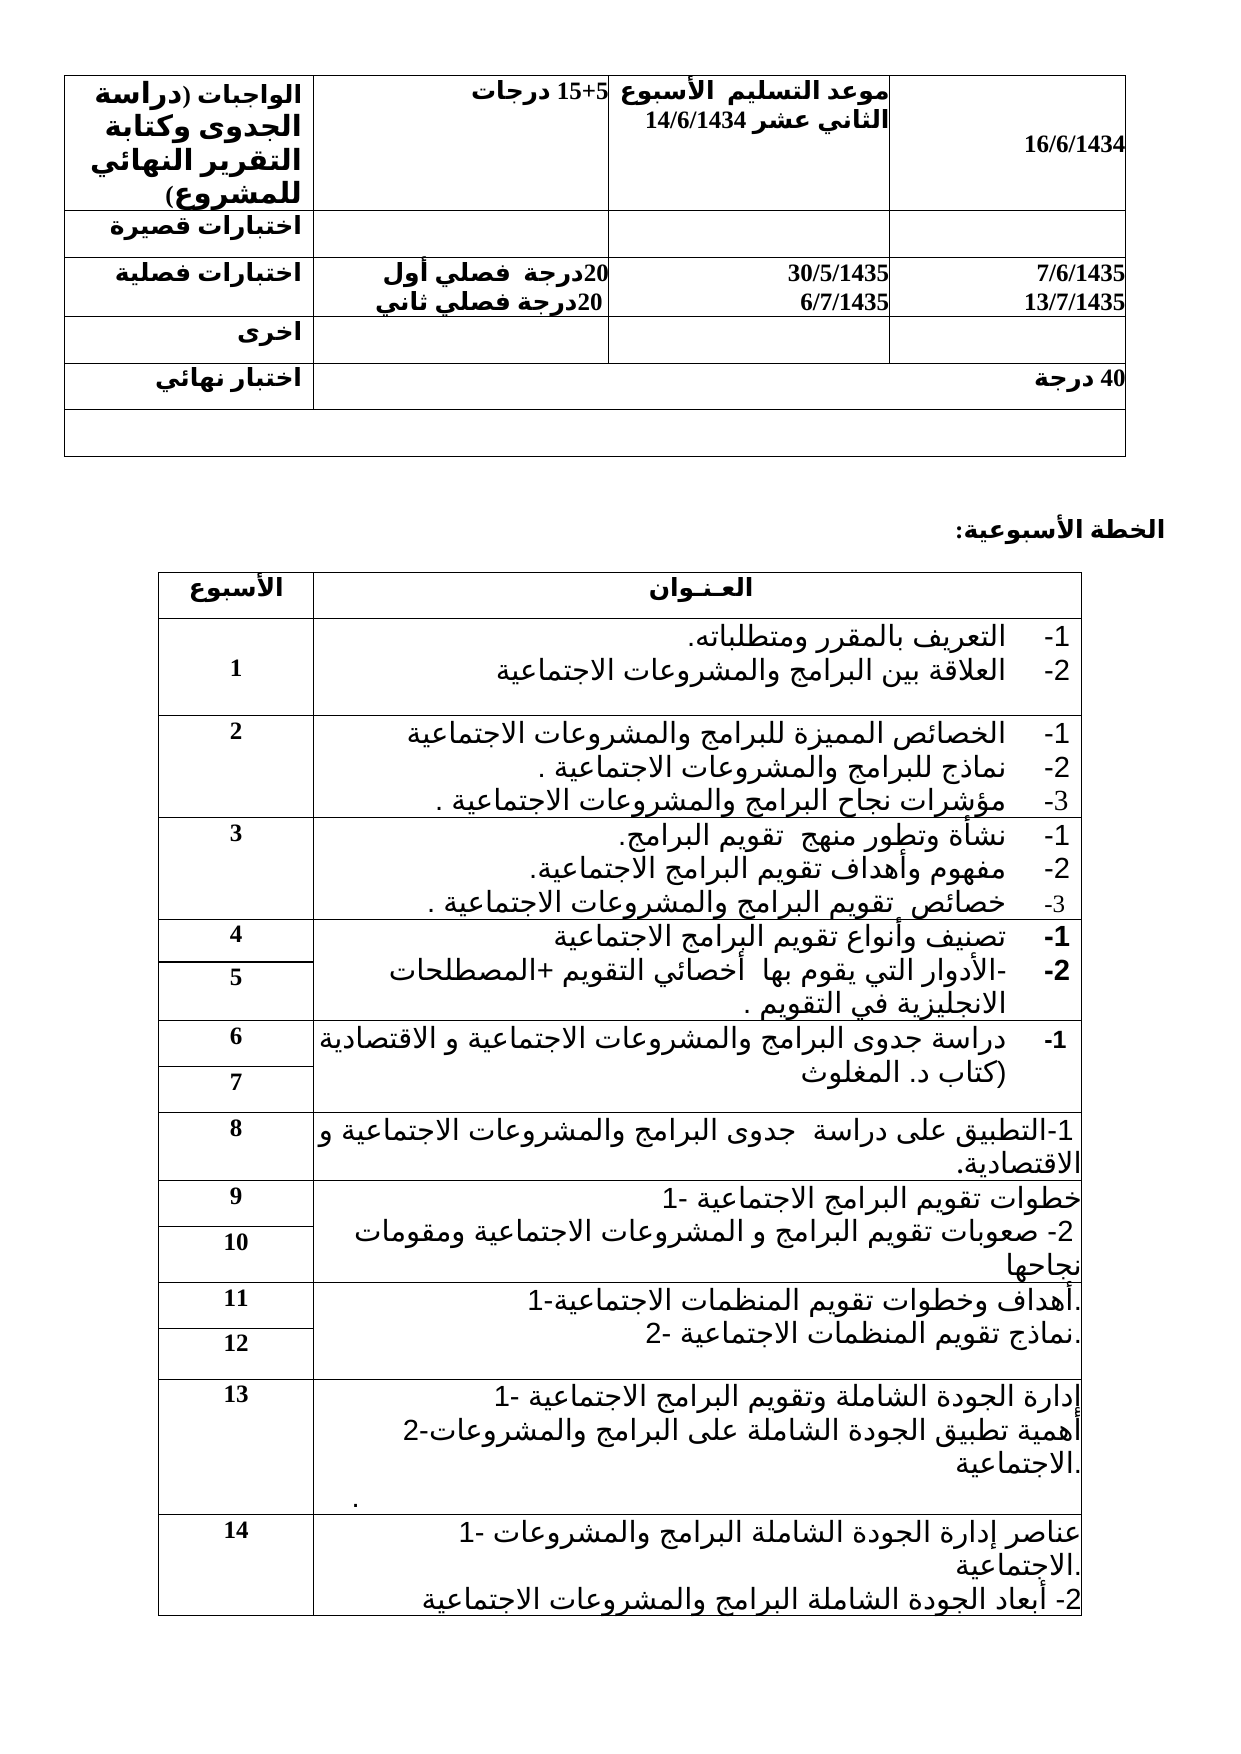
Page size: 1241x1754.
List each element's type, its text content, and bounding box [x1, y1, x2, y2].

table_cell اختبارات قصيرة [65, 211, 313, 257]
table_cell 1-أهداف وخطوات تقويم المنظمات الاجتماعية. 2- نماذج تقويم المنظمات الاجتماعية. [314, 1283, 1081, 1378]
table_cell 14 [159, 1515, 313, 1615]
table_cell 3 [159, 818, 313, 918]
table_cell 1- خطوات تقويم البرامج الاجتماعية 2- صعوبات تقويم البرامج و المشروعات الاجتماعية ومقومات نجاحها [314, 1181, 1081, 1282]
table_cell [314, 211, 608, 257]
table_cell [609, 211, 889, 257]
table_cell 6 [159, 1021, 313, 1066]
table_cell 20درجة فصلي أول 20درجة فصلي ثاني [314, 258, 608, 316]
table_cell [609, 317, 889, 362]
table_cell [65, 410, 1125, 456]
table_cell 9 [159, 1181, 313, 1226]
table_cell الواجبات (دراسة الجدوى وكتابة التقرير النهائي للمشروع) [65, 76, 313, 210]
table_cell 8 [159, 1113, 313, 1180]
table_cell 4 [159, 920, 313, 961]
table_cell [314, 317, 608, 362]
table_cell موعد التسليم الأسبوع الثاني عشر 14/6/1434 [609, 76, 889, 210]
table_cell 15+5 درجات [314, 76, 608, 210]
text الخطة الأسبوعية: [75, 515, 1165, 543]
table_cell 1 [159, 619, 313, 715]
table_cell نشأة وتطور منهج تقويم البرامج. مفهوم وأهداف تقويم البرامج الاجتماعية. خصائص تقويم البرامج والمشروعات الاجتماعية . [314, 818, 1081, 918]
table_cell اختبار نهائي [65, 364, 313, 409]
table_cell اخرى [65, 317, 313, 362]
table_cell 12 [159, 1329, 313, 1378]
table_header العـنـوان [314, 573, 1081, 618]
table_cell 11 [159, 1283, 313, 1327]
table_cell 5 [159, 963, 313, 1020]
table_cell 1- إدارة الجودة الشاملة وتقويم البرامج الاجتماعية 2-أهمية تطبيق الجودة الشاملة على البرامج والمشروعات الاجتماعية. . [314, 1380, 1081, 1514]
table_cell 1-التطبيق على دراسة جدوى البرامج والمشروعات الاجتماعية و الاقتصادية. [314, 1113, 1081, 1180]
table_cell الخصائص المميزة للبرامج والمشروعات الاجتماعية نماذج للبرامج والمشروعات الاجتماعية . مؤشرات نجاح البرامج والمشروعات الاجتماعية . [314, 716, 1081, 817]
table_cell 16/6/1434 [890, 76, 1125, 210]
table_cell 30/5/1435 6/7/1435 [609, 258, 889, 316]
table_cell [890, 211, 1125, 257]
table_cell 1- عناصر إدارة الجودة الشاملة البرامج والمشروعات الاجتماعية. 2- أبعاد الجودة الشاملة البرامج والمشروعات الاجتماعية [314, 1515, 1081, 1615]
table_cell 13 [159, 1380, 313, 1514]
table_cell دراسة جدوى البرامج والمشروعات الاجتماعية و الاقتصادية (كتاب د. المغلوث [314, 1021, 1081, 1112]
table_cell 10 [159, 1227, 313, 1282]
table_header الأسبوع [159, 573, 313, 618]
table_cell 2 [159, 716, 313, 817]
table_cell 7/6/1435 13/7/1435 [890, 258, 1125, 316]
table_cell تصنيف وأنواع تقويم البرامج الاجتماعية -الأدوار التي يقوم بها أخصائي التقويم +المصطلحات الانجليزية في التقويم . [314, 920, 1081, 1020]
table_cell التعريف بالمقرر ومتطلباته. العلاقة بين البرامج والمشروعات الاجتماعية [314, 619, 1081, 715]
table_cell 7 [159, 1067, 313, 1112]
table_cell اختبارات فصلية [65, 258, 313, 316]
table_cell 40 درجة [314, 364, 1125, 409]
table_cell [890, 317, 1125, 362]
